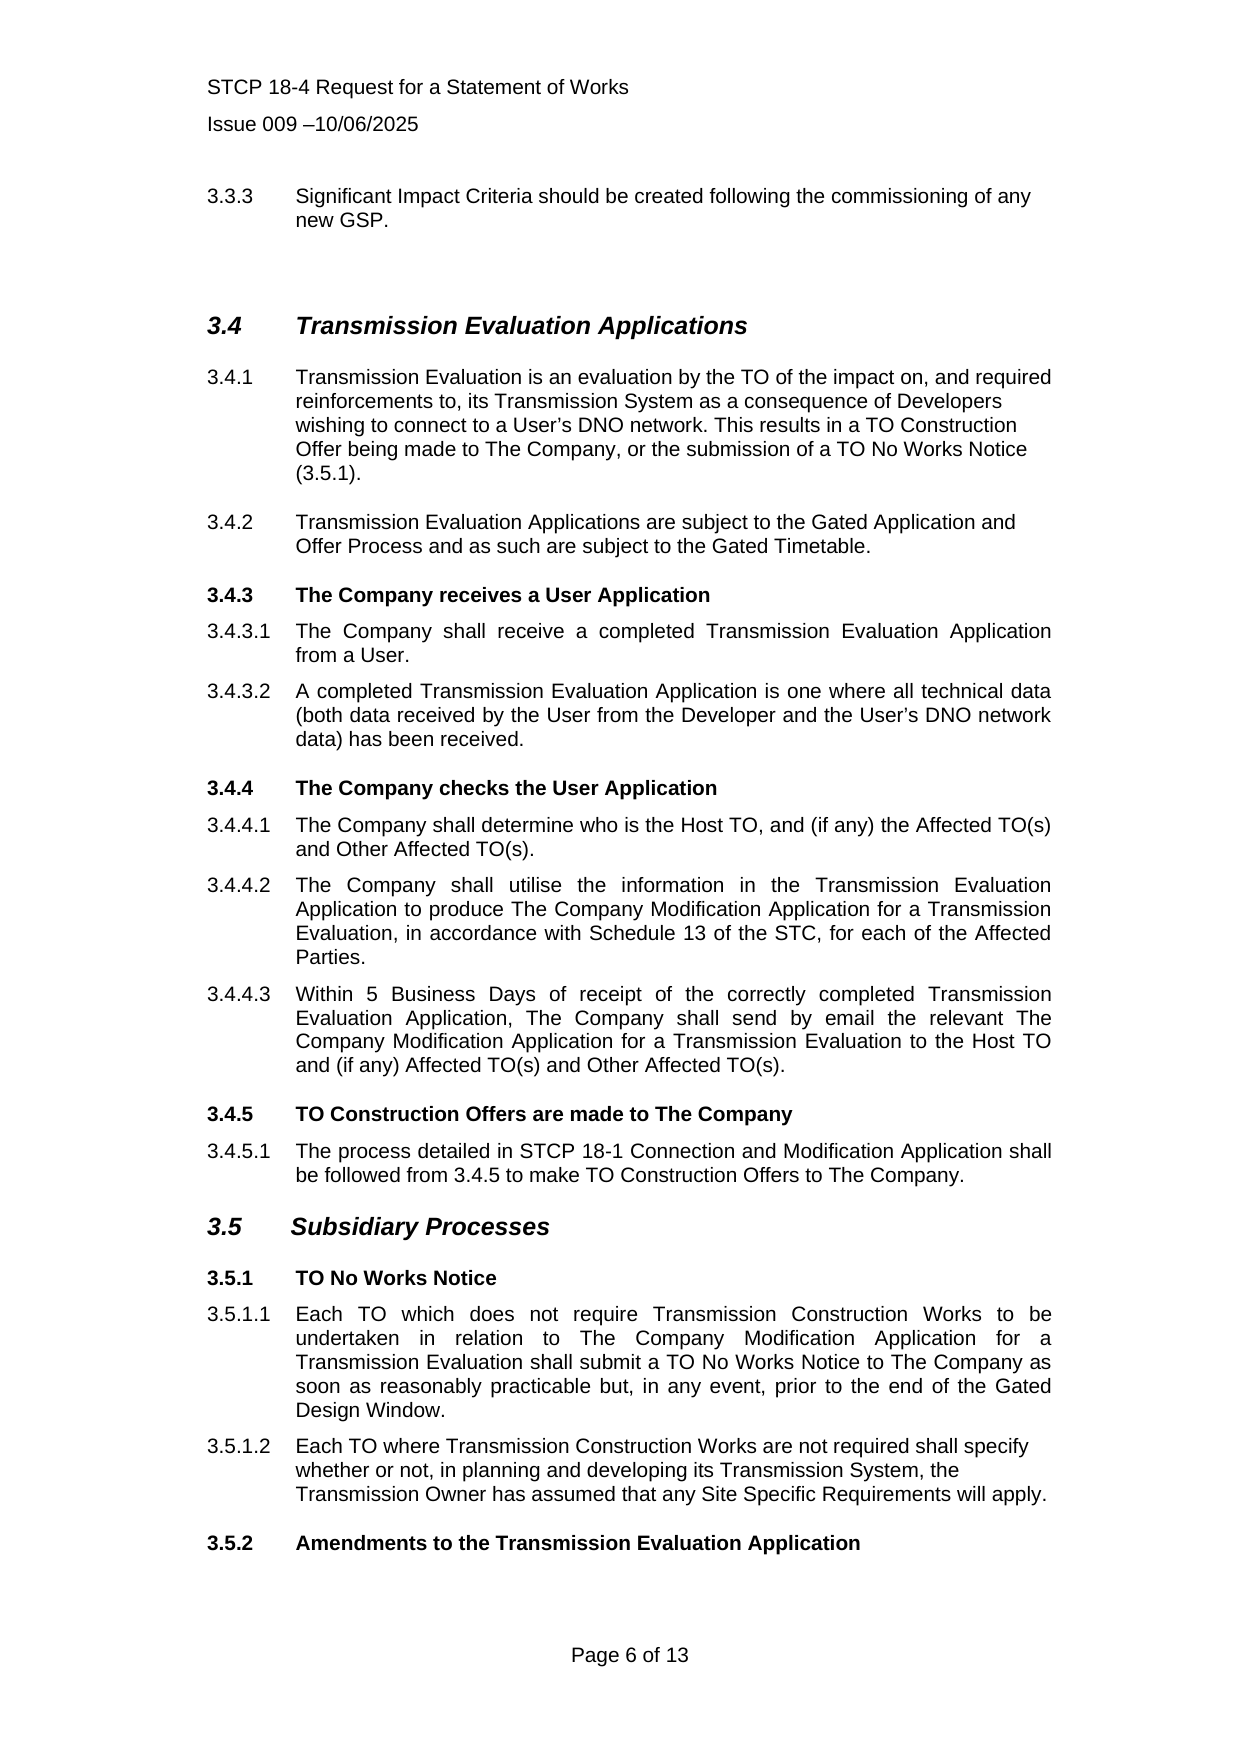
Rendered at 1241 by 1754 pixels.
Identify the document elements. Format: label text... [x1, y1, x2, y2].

subtitle The Company shall utilise the information in the Transmission Evaluation Application to produce The Company Modification Application for a Transmission Evaluation, in accordance with Schedule 13 of the STC, for each of the Affected Parties. [207, 873, 1053, 969]
subtitle TO Construction Offers are made to The Company [207, 1102, 1053, 1126]
subtitle Within 5 Business Days of receipt of the correctly completed Transmission Evaluation Application, The Company shall send by email the relevant The Company Modification Application for a Transmission Evaluation to the Host TO and (if any) Affected TO(s) and Other Affected TO(s). [207, 981, 1053, 1077]
subtitle Amendments to the Transmission Evaluation Application [207, 1531, 1053, 1555]
subtitle Transmission Evaluation is an evaluation by the TO of the impact on, and required reinforcements to, its Transmission System as a consequence of Developers wishing to connect to a User’s DNO network. This results in a TO Construction Offer being made to The Company, or the submission of a TO No Works Notice (3.5.1). [207, 365, 1053, 484]
subtitle Subsidiary Processes [207, 1212, 1053, 1240]
subtitle Each TO where Transmission Construction Works are not required shall specify whether or not, in planning and developing its Transmission System, the Transmission Owner has assumed that any Site Specific Requirements will apply. [207, 1434, 1053, 1506]
subtitle The Company shall determine who is the Host TO, and (if any) the Affected TO(s) and Other Affected TO(s). [207, 813, 1053, 861]
subtitle Transmission Evaluation Applications [207, 311, 1053, 340]
subtitle Transmission Evaluation Applications are subject to the Gated Application and Offer Process and as such are subject to the Gated Timetable. [207, 509, 1053, 557]
subtitle The Company receives a User Application [207, 582, 1053, 606]
subtitle The Company checks the User Application [207, 776, 1053, 800]
subtitle Significant Impact Criteria should be created following the commissioning of any new GSP. [207, 184, 1053, 232]
subtitle The process detailed in STCP 18-1 Connection and Modification Application shall be followed from 3.4.5 to make TO Construction Offers to The Company. [207, 1139, 1053, 1187]
subtitle TO No Works Notice [207, 1265, 1053, 1289]
subtitle Each TO which does not require Transmission Construction Works to be undertaken in relation to The Company Modification Application for a Transmission Evaluation shall submit a TO No Works Notice to The Company as soon as reasonably practicable but, in any event, prior to the end of the Gated Design Window. [207, 1302, 1053, 1422]
subtitle A completed Transmission Evaluation Application is one where all technical data (both data received by the User from the Developer and the User’s DNO network data) has been received. [207, 679, 1053, 751]
subtitle The Company shall receive a completed Transmission Evaluation Application from a User. [207, 619, 1053, 667]
